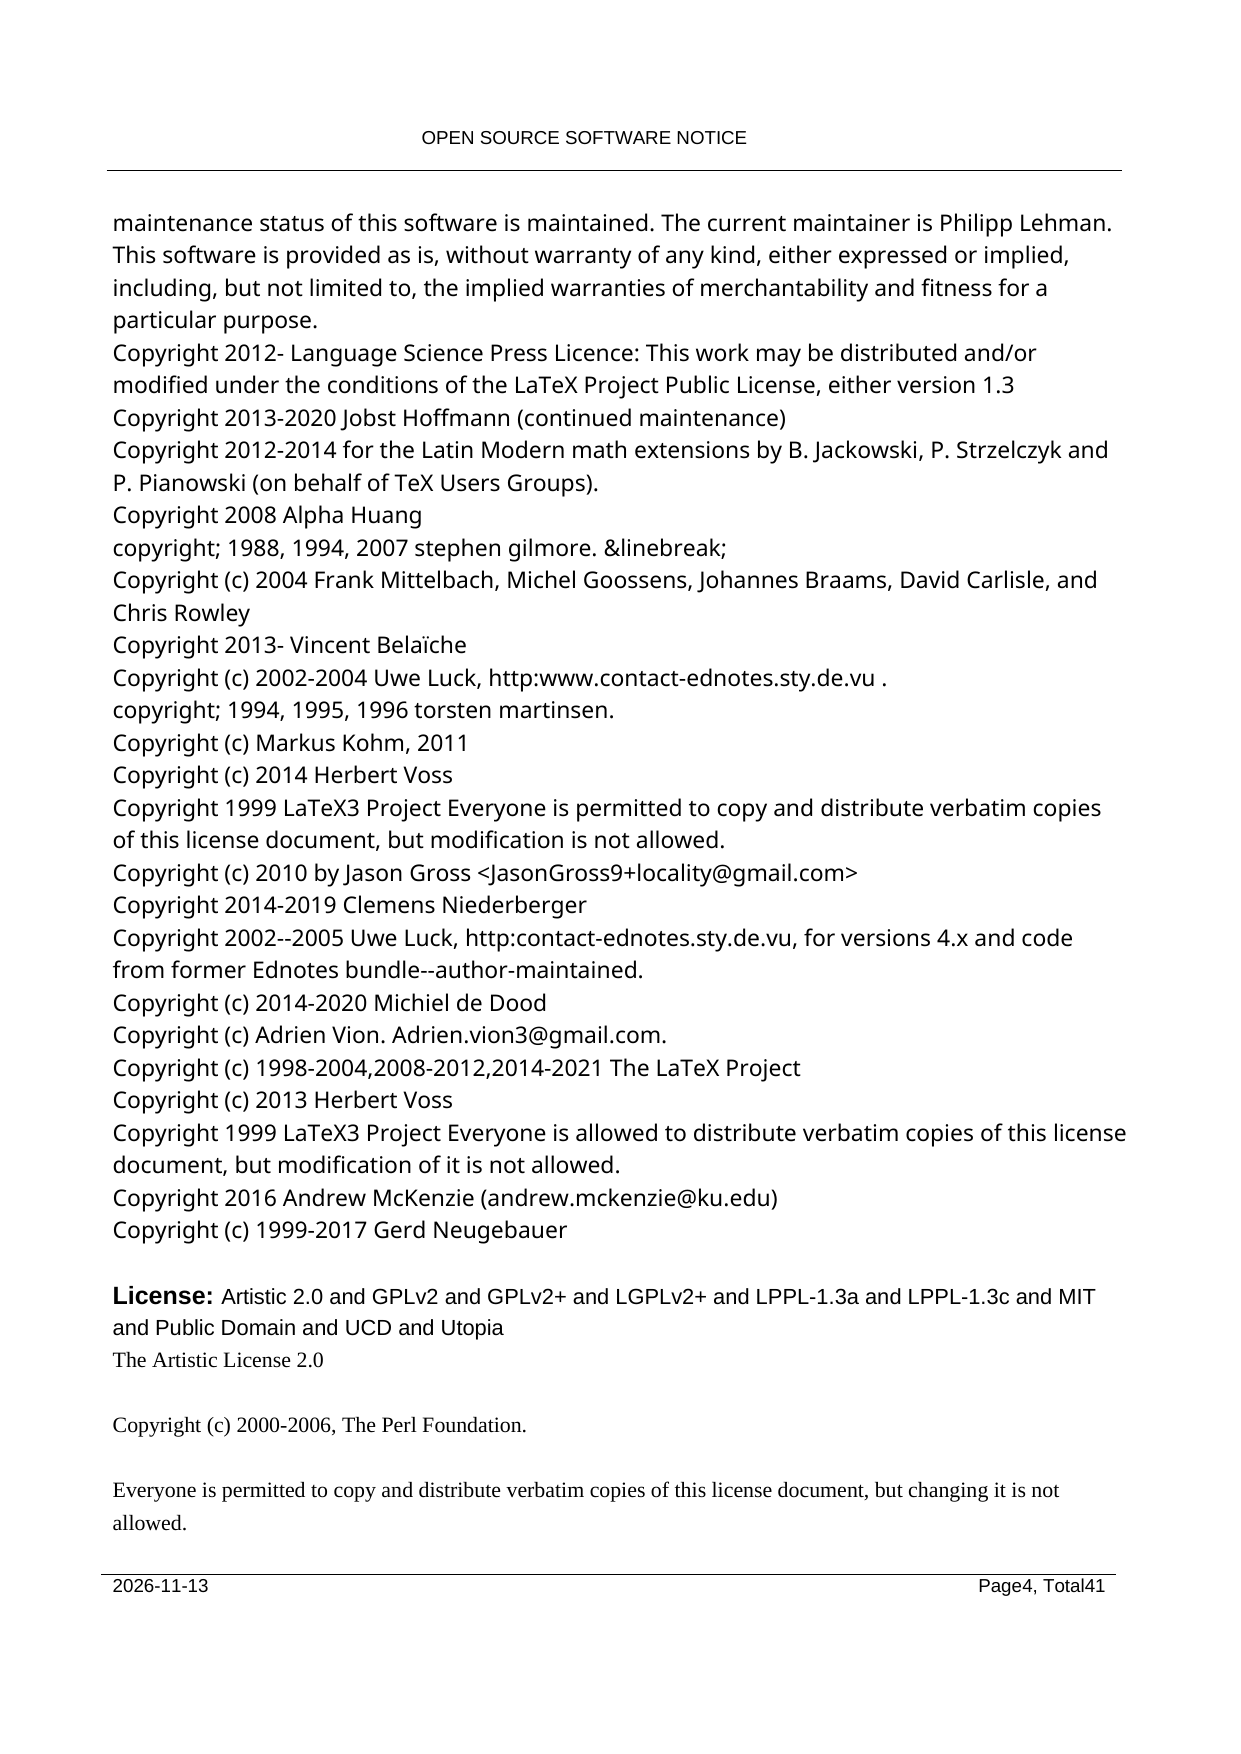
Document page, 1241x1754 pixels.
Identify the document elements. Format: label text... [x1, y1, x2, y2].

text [112, 206, 1128, 1279]
text The Artistic License 2.0 [112, 1344, 1128, 1376]
text Everyone is permitted to copy and distribute verbatim copies of this license document, but changing it is not allowed. [112, 1474, 1128, 1539]
text License: Artistic 2.0 and GPLv2 and GPLv2+ and LGPLv2+ and LPPL-1.3a and LPPL-1.3c and MIT and Public Domain and UCD and Utopia [112, 1279, 1128, 1344]
text Copyright (c) 2000-2006, The Perl Foundation. [112, 1409, 1128, 1441]
